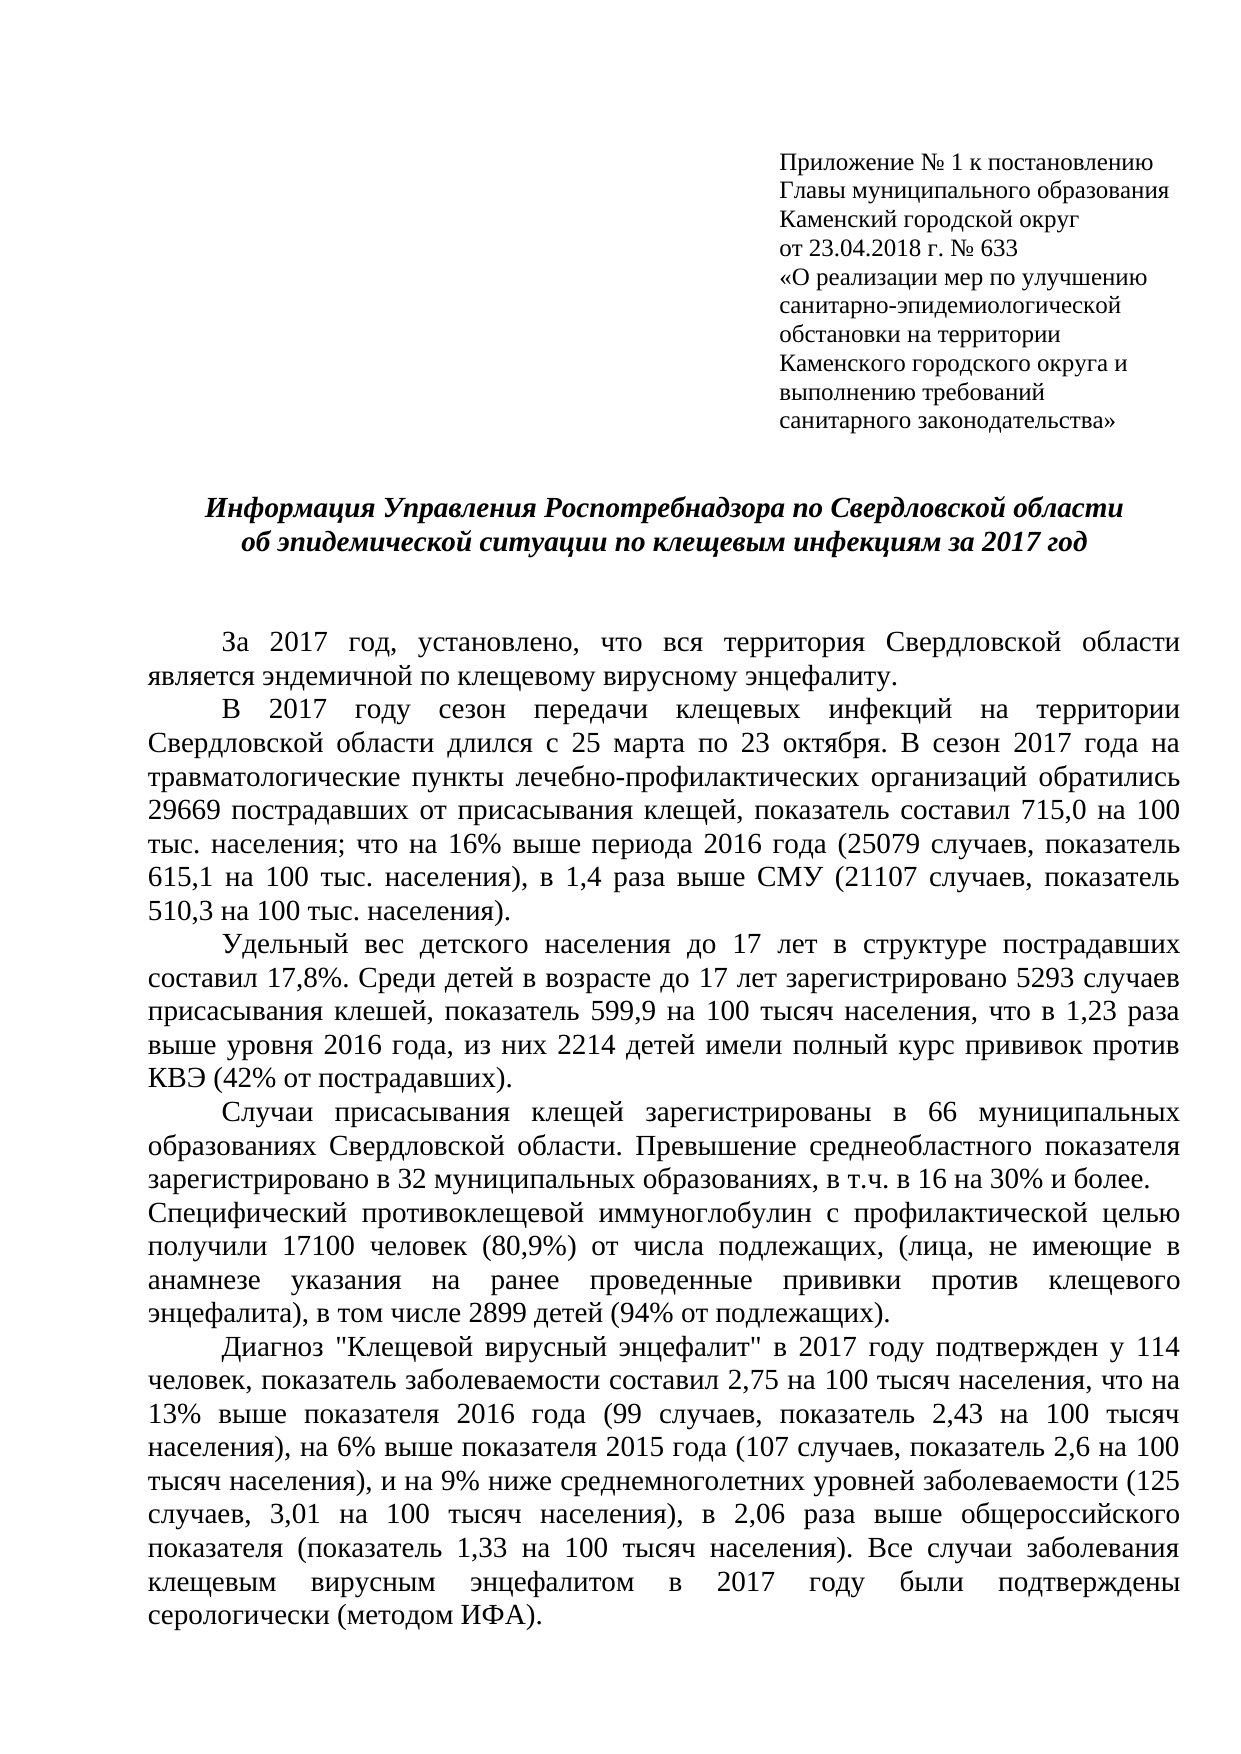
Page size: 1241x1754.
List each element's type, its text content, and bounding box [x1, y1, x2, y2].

table_header Приложение № 1 к постановлению Главы муниципального образования Каменский городской округ от 23.04.2018 г. № 633 «О реализации мер по улучшению санитарно-эпидемиологической обстановки на территории Каменского городского округа и выполнению требований санитарного законодательства» [768, 147, 1192, 434]
text об эпидемической ситуации по клещевым инфекциям за 2017 год [148, 524, 1181, 557]
text Информация Управления Роспотребнадзора по Свердловской области [148, 490, 1181, 524]
text Диагноз "Клещевой вирусный энцефалит" в 2017 году подтвержден у 114 человек, показатель заболеваемости составил 2,75 на 100 тысяч населения, что на 13% выше показателя 2016 года (99 случаев, показатель 2,43 на 100 тысяч населения), на 6% выше показателя 2015 года (107 случаев, показатель 2,6 на 100 тысяч населения), и на 9% ниже среднемноголетних уровней заболеваемости (125 случаев, 3,01 на 100 тысяч населения), в 2,06 раза выше общероссийского показателя (показатель 1,33 на 100 тысяч населения). Все случаи заболевания клещевым вирусным энцефалитом в 2017 году были подтверждены серологически (методом ИФА). [148, 1329, 1181, 1631]
text За 2017 год, установлено, что вся территория Свердловской области является эндемичной по клещевому вирусному энцефалиту. [148, 624, 1181, 692]
text Специфический противоклещевой иммуноглобулин с профилактической целью получили 17100 человек (80,9%) от числа подлежащих, (лица, не имеющие в анамнезе указания на ранее проведенные прививки против клещевого энцефалита), в том числе 2899 детей (94% от подлежащих). [148, 1195, 1181, 1329]
text Удельный вес детского населения до 17 лет в структуре пострадавших составил 17,8%. Среди детей в возрасте до 17 лет зарегистрировано 5293 случаев присасывания клешей, показатель 599,9 на 100 тысяч населения, что в 1,23 раза выше уровня 2016 года, из них 2214 детей имели полный курс прививок против КВЭ (42% от пострадавших). [148, 926, 1181, 1094]
text В 2017 году сезон передачи клещевых инфекций на территории Свердловской области длился с 25 марта по 23 октября. В сезон 2017 года на травматологические пункты лечебно-профилактических организаций обратились 29669 пострадавших от присасывания клещей, показатель составил 715,0 на 100 тыс. населения; что на 16% выше периода 2016 года (25079 случаев, показатель 615,1 на 100 тыс. населения), в 1,4 раза выше СМУ (21107 случаев, показатель 510,3 на 100 тыс. населения). [148, 692, 1181, 926]
text Случаи присасывания клещей зарегистрированы в 66 муниципальных образованиях Свердловской области. Превышение среднеобластного показателя зарегистрировано в 32 муниципальных образованиях, в т.ч. в 16 на 30% и более. [148, 1094, 1181, 1195]
